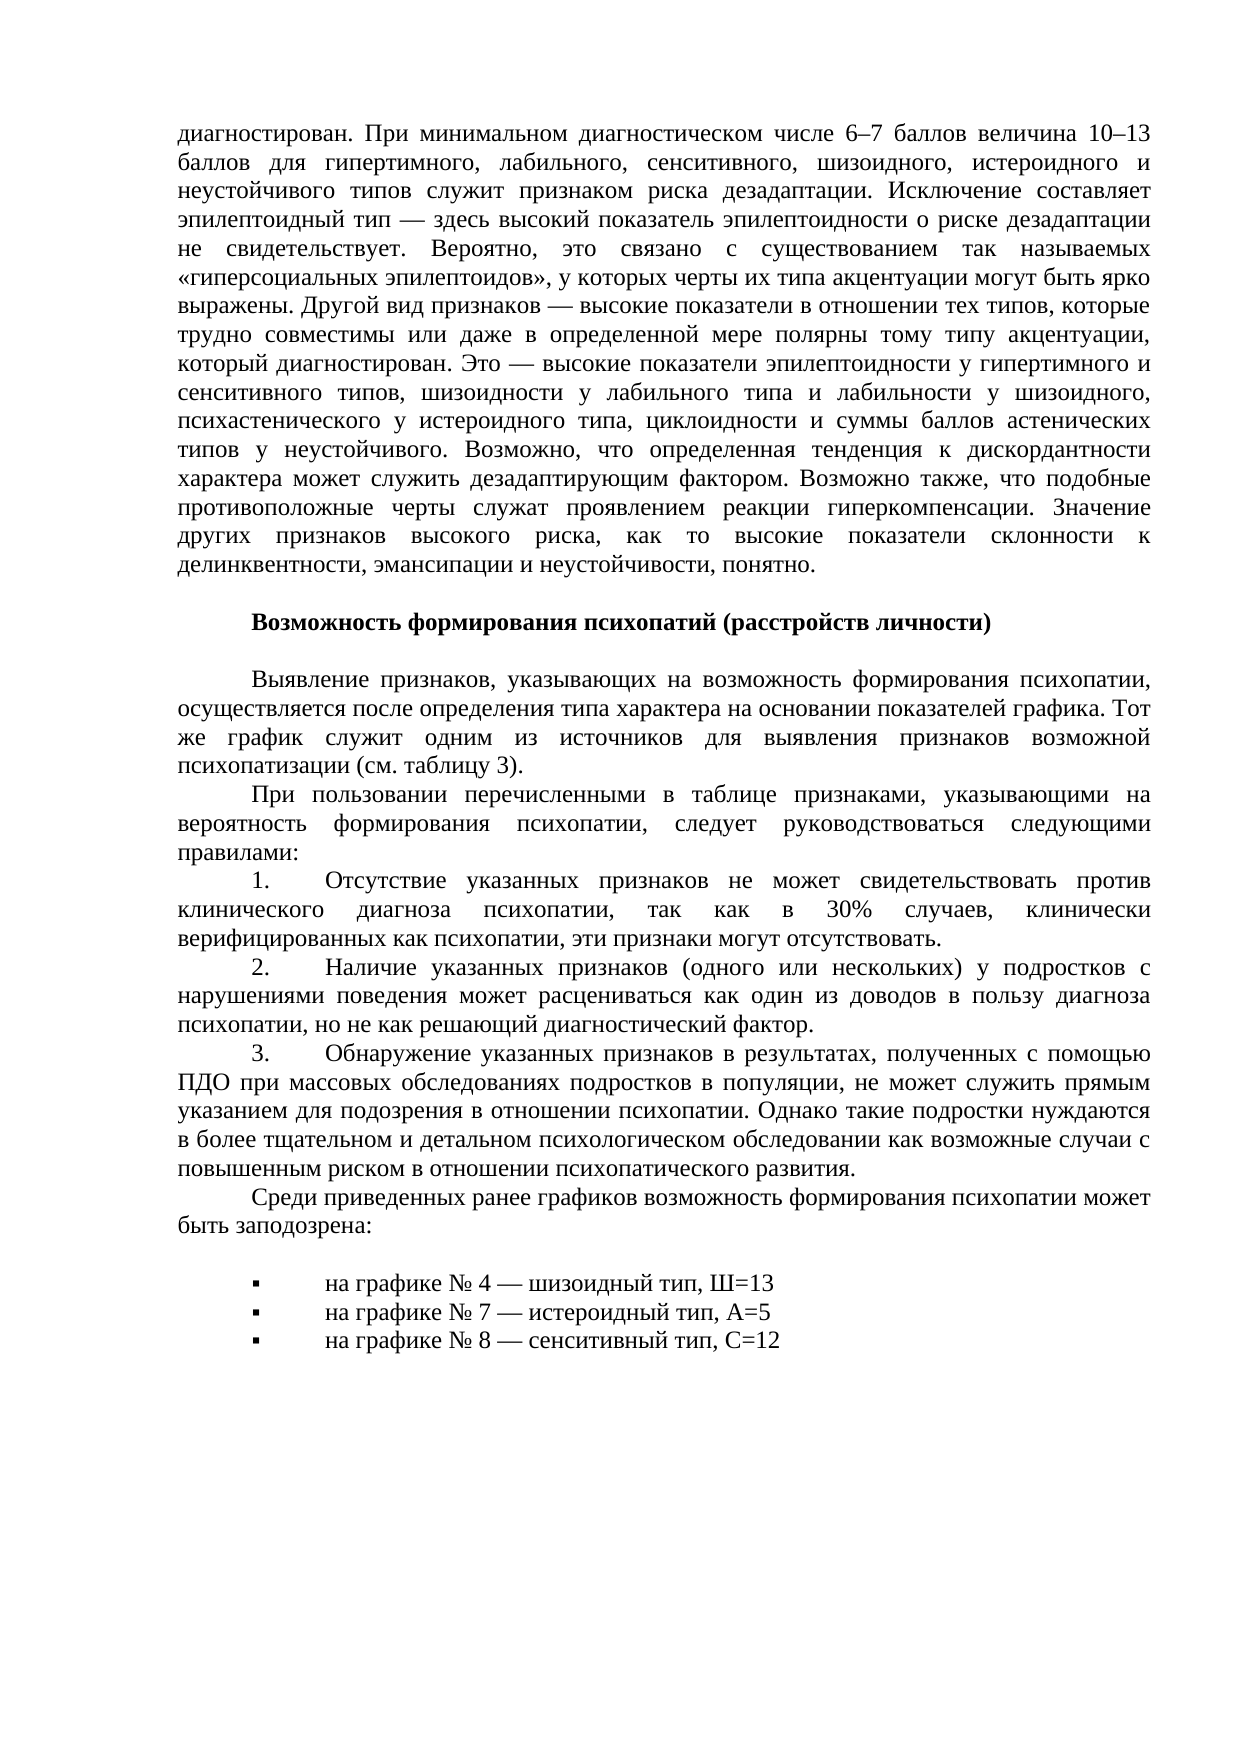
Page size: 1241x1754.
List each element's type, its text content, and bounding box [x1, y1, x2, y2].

text Возможность формирования психопатий (расстройств личности) [177, 607, 1152, 636]
text При пользовании перечисленными в таблице признаками, указывающими на вероятность формирования психопатии, следует руководствоваться следующими правилами: [177, 779, 1152, 866]
text Среди приведенных ранее графиков возможность формирования психопатии может быть заподозрена: [177, 1182, 1152, 1239]
list Наличие указанных признаков (одного или нескольких) у подростков с нарушениями поведения может расцениваться как один из доводов в пользу диагноза психопатии, но не как решающий диагностический фактор. [177, 952, 1152, 1038]
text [177, 118, 1152, 578]
list Обнаружение указанных признаков в результатах, полученных с помощью ПДО при массовых обследованиях подростков в популяции, не может служить прямым указанием для подозрения в отношении психопатии. Однако такие подростки нуждаются в более тщательном и детальном психологическом обследовании как возможные случаи с повышенным риском в отношении психопатического развития. [177, 1038, 1152, 1182]
list на графике № 4 — шизоидный тип, Ш=13 [177, 1268, 1152, 1297]
list на графике № 7 — истероидный тип, А=5 [177, 1297, 1152, 1326]
list Отсутствие указанных признаков не может свидетельствовать против клинического диагноза психопатии, так как в 30% случаев, клинически верифицированных как психопатии, эти признаки могут отсутствовать. [177, 866, 1152, 952]
text Выявление признаков, указывающих на возможность формирования психопатии, осуществляется после определения типа характера на основании показателей графика. Тот же график служит одним из источников для выявления признаков возможной психопатизации (см. таблицу 3). [177, 664, 1152, 779]
list на графике № 8 — сенситивный тип, С=12 [177, 1326, 1152, 1354]
